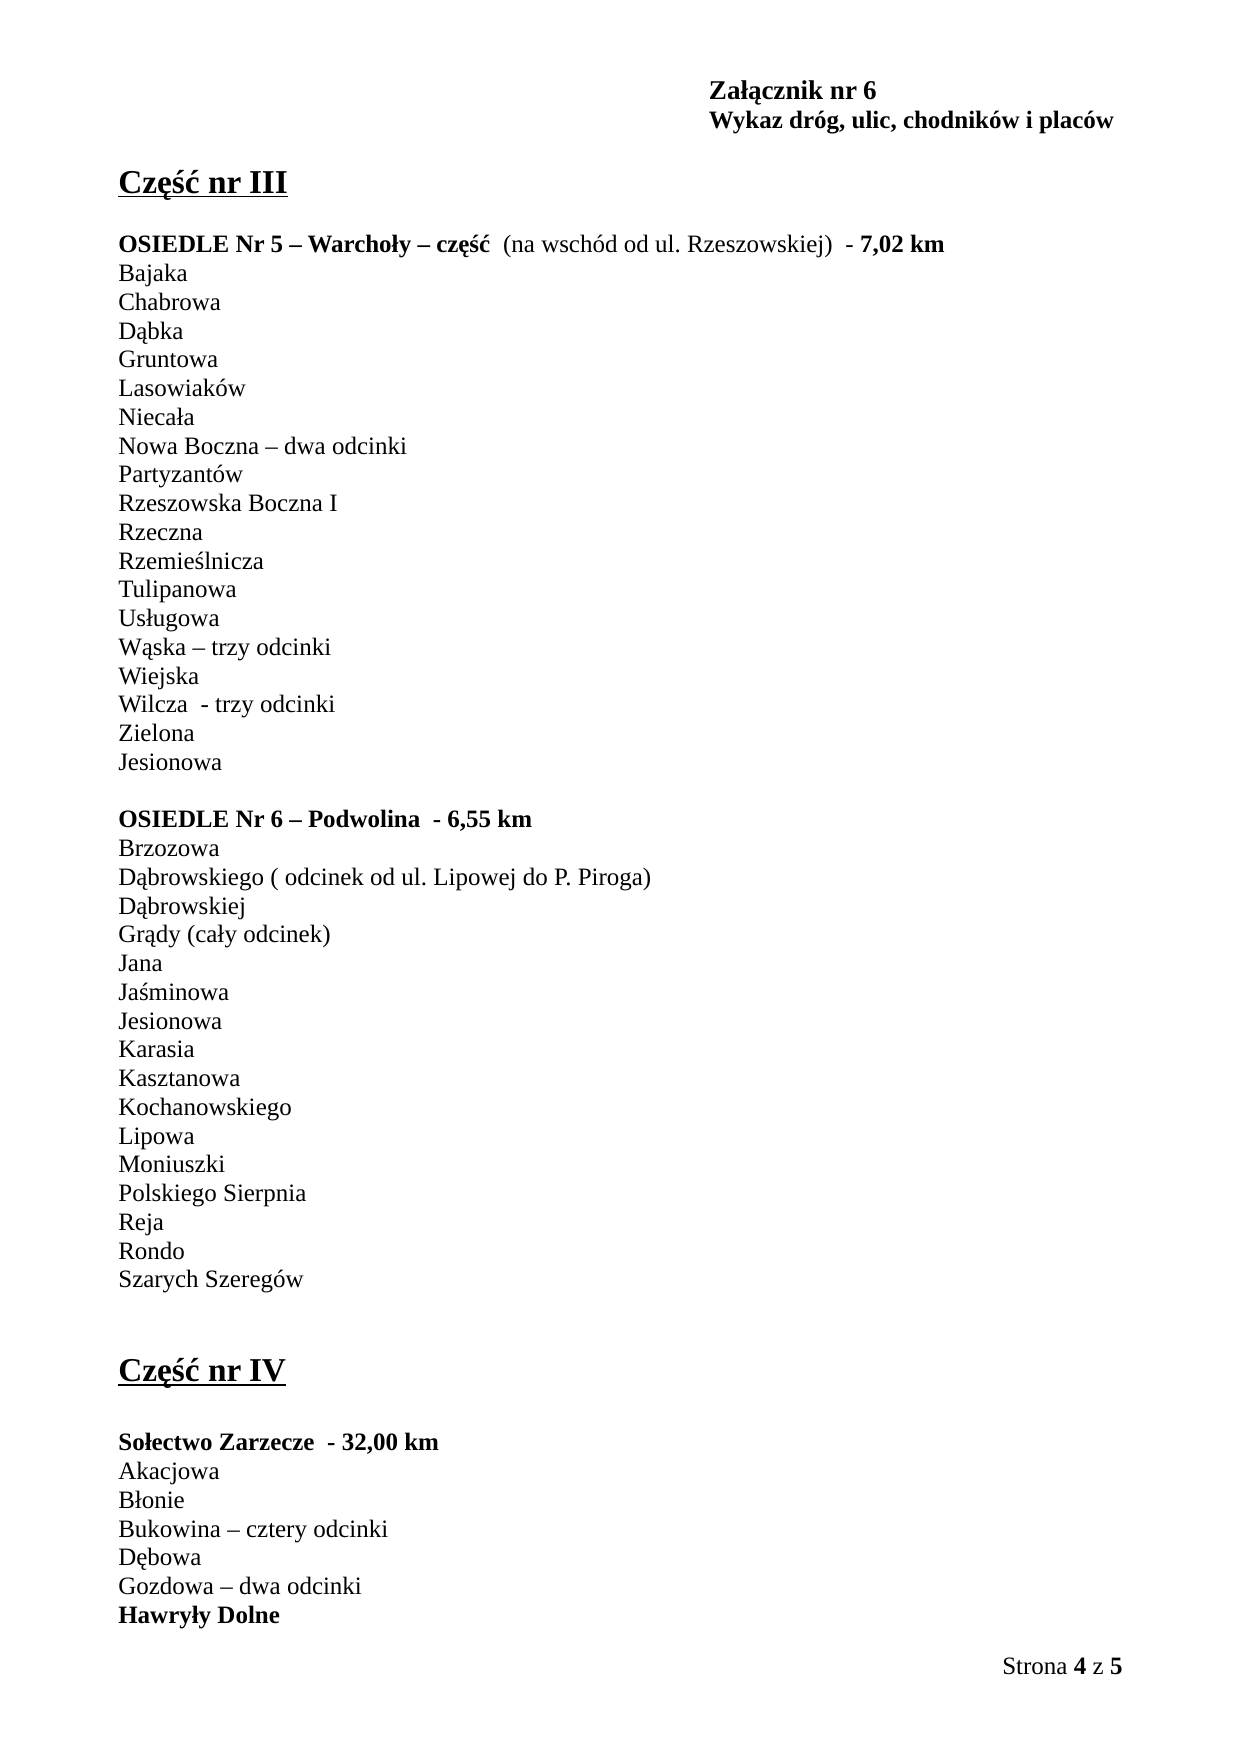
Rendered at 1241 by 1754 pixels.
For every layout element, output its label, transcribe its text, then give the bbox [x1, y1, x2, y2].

text Rzeszowska Boczna I [118, 488, 1122, 517]
text Niecała [118, 402, 1122, 431]
text Wąska – trzy odcinki [118, 632, 1122, 661]
text Nowa Boczna – dwa odcinki [118, 431, 1122, 459]
text Dąbrowskiej [118, 891, 1122, 919]
text Lasowiaków [118, 373, 1122, 402]
text OSIEDLE Nr 5 – Warchoły – część (na wschód od ul. Rzeszowskiej) - 7,02 km [118, 229, 1122, 258]
text Gozdowa – dwa odcinki [118, 1571, 1122, 1600]
text Część nr III [118, 162, 1122, 201]
text Bajaka [118, 258, 1122, 287]
text Dąbrowskiego ( odcinek od ul. Lipowej do P. Piroga) [118, 862, 1122, 891]
text Akacjowa [118, 1456, 1122, 1485]
text Karasia [118, 1034, 1122, 1063]
text Rondo [118, 1236, 1122, 1264]
text Gruntowa [118, 344, 1122, 373]
text Grądy (cały odcinek) [118, 919, 1122, 948]
text OSIEDLE Nr 6 – Podwolina - 6,55 km [118, 804, 1122, 833]
text Jaśminowa [118, 977, 1122, 1006]
text Szarych Szeregów [118, 1264, 1122, 1293]
text Brzozowa [118, 833, 1122, 862]
text Rzeczna [118, 517, 1122, 546]
text Wiejska [118, 661, 1122, 689]
text Dębowa [118, 1542, 1122, 1571]
text Kochanowskiego [118, 1092, 1122, 1121]
text Jana [118, 948, 1122, 977]
text Zielona [118, 718, 1122, 747]
text Lipowa [118, 1121, 1122, 1149]
text Tulipanowa [118, 574, 1122, 603]
text Moniuszki [118, 1149, 1122, 1178]
text Rzemieślnicza [118, 546, 1122, 574]
text Sołectwo Zarzecze - 32,00 km [118, 1427, 1122, 1456]
text Bukowina – cztery odcinki [118, 1514, 1122, 1542]
text Partyzantów [118, 459, 1122, 488]
text Reja [118, 1207, 1122, 1236]
text Dąbka [118, 316, 1122, 344]
text Kasztanowa [118, 1063, 1122, 1092]
text Część nr IV [118, 1351, 1122, 1389]
text Wilcza - trzy odcinki [118, 689, 1122, 718]
text Chabrowa [118, 287, 1122, 316]
text Hawryły Dolne [118, 1600, 1122, 1629]
text Jesionowa [118, 747, 1122, 776]
text Usługowa [118, 603, 1122, 632]
text Błonie [118, 1485, 1122, 1514]
text Polskiego Sierpnia [118, 1178, 1122, 1207]
text Jesionowa [118, 1006, 1122, 1034]
